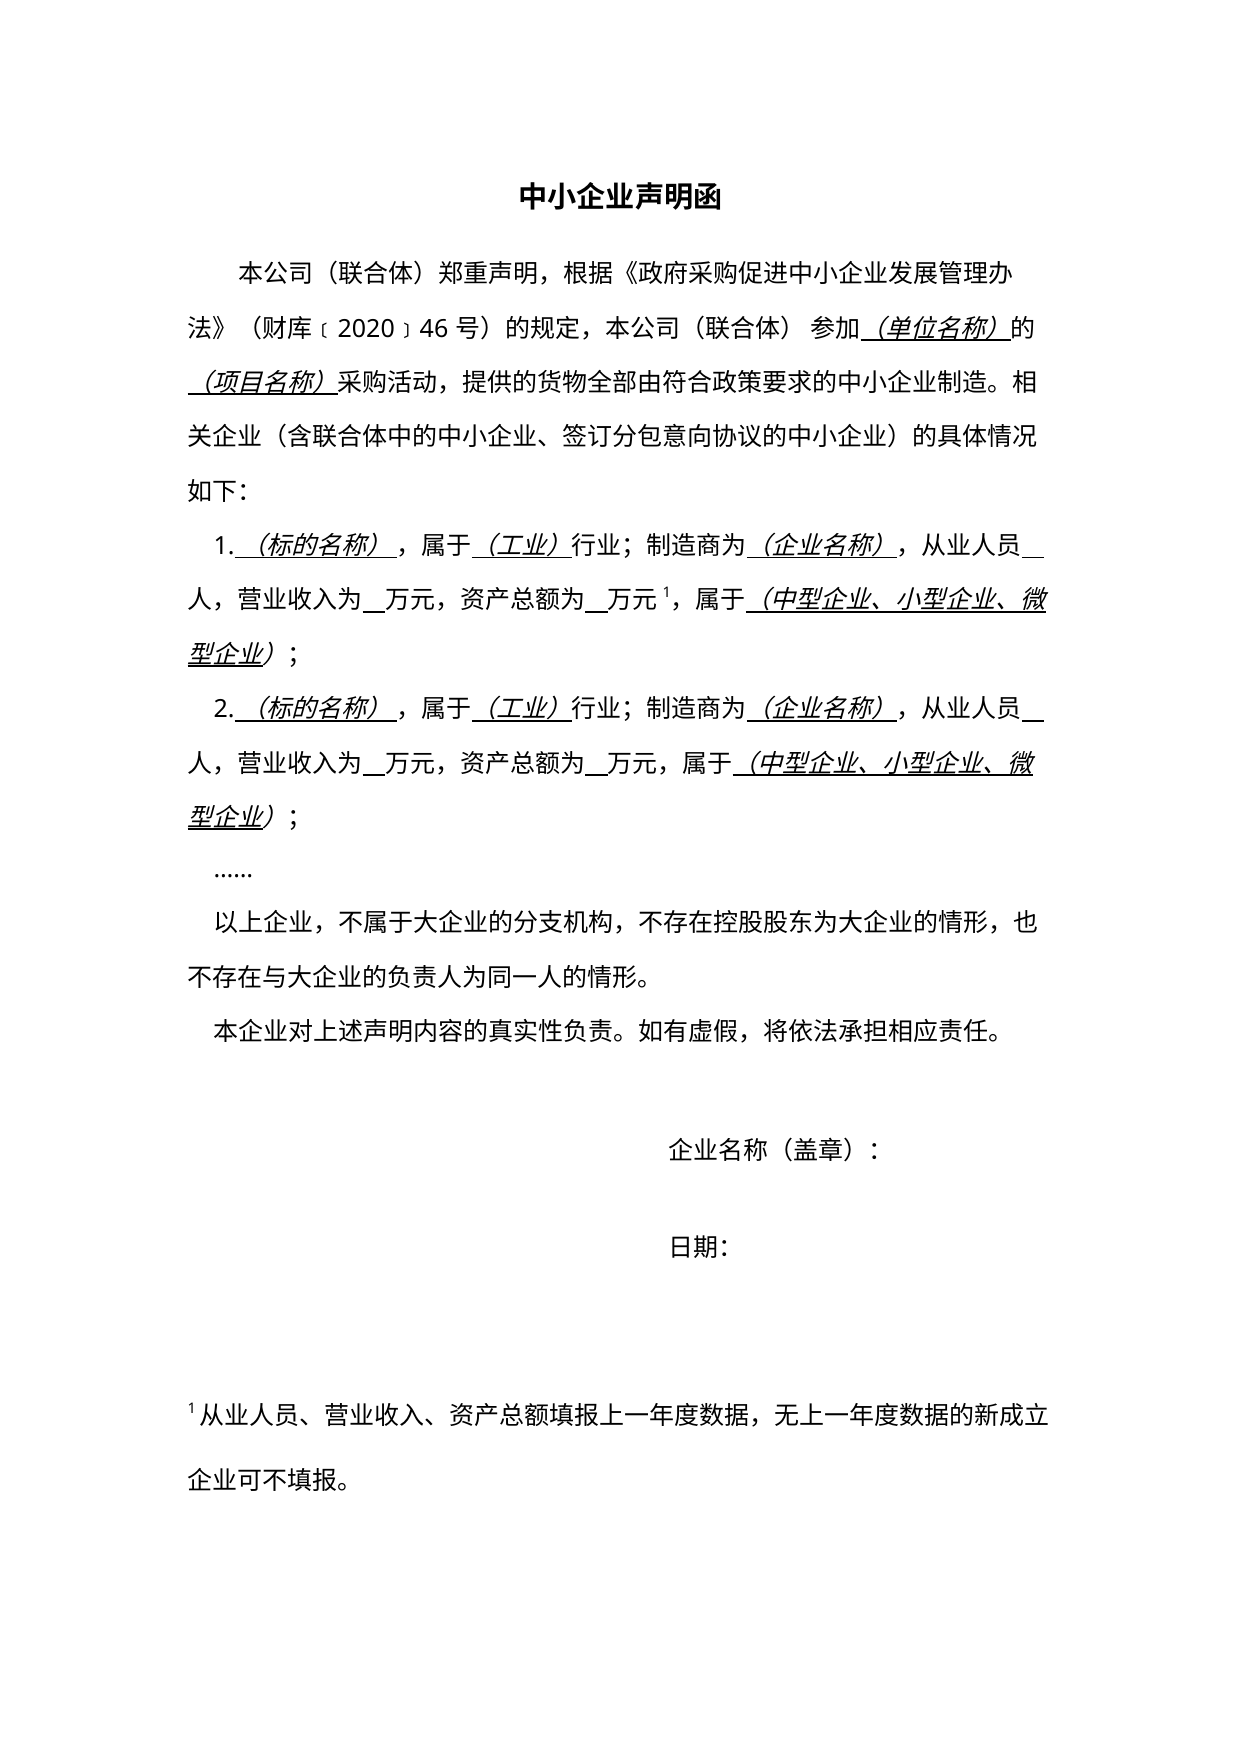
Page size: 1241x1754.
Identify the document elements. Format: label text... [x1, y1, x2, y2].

text 中小企业声明函 [187, 162, 1053, 227]
text 1 从业人员、营业收入、资产总额填报上一年度数据，无上一年度数据的新成立企业可不填报。 [187, 1381, 1053, 1511]
text 企业名称（盖章）： 日期： [669, 1116, 1053, 1278]
text 本公司（联合体）郑重声明，根据《政府采购促进中小企业发展管理办法》（财库﹝2020﹞46 号）的规定，本公司（联合体） 参加（单位名称）的（项目名称）采购活动，提供的货物全部由符合政策要求的中小企业制造。相关企业（含联合体中的中小企业、签订分包意向协议的中小企业）的具体情况如下： 1. （标的名称） ，属于（工业）行业；制造商为（企业名称），从业人员 人，营业收入为 万元，资产总额为 万元1，属于（中型企业、小型企业、微型企业）； 2. （标的名称） ，属于（工业）行业；制造商为（企业名称），从业人员 人，营业收入为 万元，资产总额为 万元，属于（中型企业、小型企业、微型企业）； …… 以上企业，不属于大企业的分支机构，不存在控股股东为大企业的情形，也不存在与大企业的负责人为同一人的情形。 本企业对上述声明内容的真实性负责。如有虚假，将依法承担相应责任。 [187, 254, 1053, 1099]
